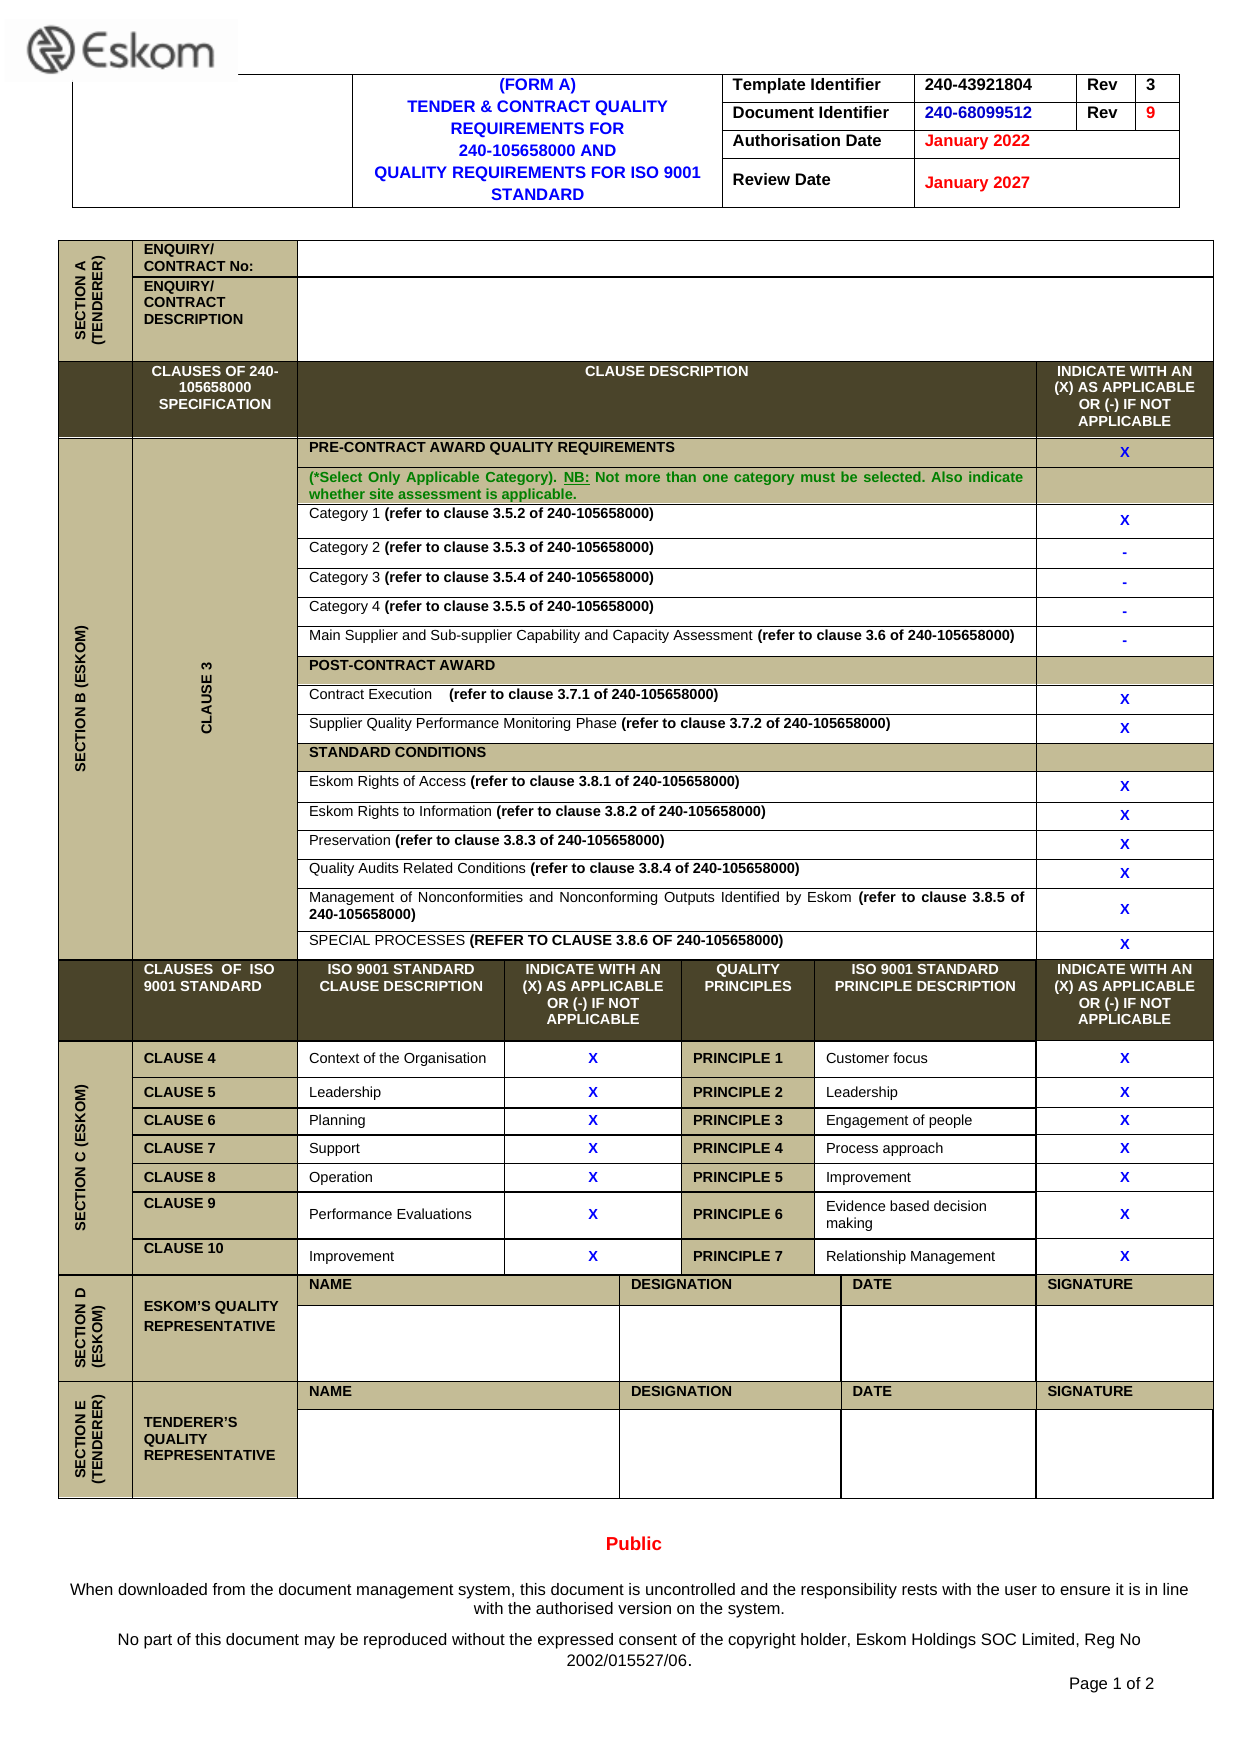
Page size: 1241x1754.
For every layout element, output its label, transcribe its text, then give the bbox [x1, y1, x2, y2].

table_cell - [1037, 627, 1213, 656]
table_cell Contract Execution (refer to clause 3.7.1 of 240-105658000) [298, 686, 1036, 714]
table_cell X [1037, 1078, 1213, 1107]
table_cell Performance Evaluations [298, 1193, 504, 1238]
table_cell TENDERER’S QUALITY REPRESENTATIVE [133, 1382, 297, 1497]
table_cell PRINCIPLE 5 [682, 1164, 814, 1191]
table_cell SPECIAL PROCESSES (REFER TO CLAUSE 3.8.6 OF 240-105658000) [298, 932, 1036, 959]
table_cell Engagement of people [815, 1109, 1035, 1134]
table_cell X [505, 1136, 681, 1163]
table_cell QUALITY PRINCIPLES [682, 961, 814, 1040]
table_cell NAME [298, 1382, 619, 1409]
table_cell SECTION E (TENDERER) [59, 1382, 132, 1497]
table_cell X [1037, 1135, 1213, 1163]
table_cell [298, 1410, 619, 1497]
table_cell X [505, 1109, 681, 1134]
table_cell X [1037, 932, 1213, 959]
table_cell CLAUSE 3 [133, 439, 297, 959]
table_cell CLAUSE 5 [133, 1078, 297, 1107]
table_cell [1037, 1410, 1212, 1497]
table_cell DESIGNATION [620, 1276, 840, 1305]
table_cell CLAUSE 6 [133, 1109, 297, 1134]
table_cell CLAUSES OF 240-105658000 SPECIFICATION [133, 362, 297, 437]
table_cell CLAUSE 4 [133, 1042, 297, 1077]
table_cell CLAUSE 7 [133, 1136, 297, 1163]
table_cell - [1037, 569, 1213, 597]
table_cell SECTION B (ESKOM) [59, 439, 132, 959]
table_cell [1037, 1306, 1213, 1381]
table_cell INDICATE WITH AN (X) AS APPLICABLE OR (-) IF NOT APPLICABLE [505, 961, 681, 1040]
table_cell CLAUSE 8 [133, 1164, 297, 1191]
table_cell Planning [298, 1109, 504, 1134]
table_cell X [1037, 715, 1213, 742]
table_cell PRINCIPLE 1 [682, 1042, 814, 1077]
table_cell Evidence based decision making [815, 1193, 1035, 1238]
table_cell INDICATE WITH AN (X) AS APPLICABLE OR (-) IF NOT APPLICABLE [1037, 960, 1213, 1040]
table_cell Context of the Organisation [298, 1042, 504, 1077]
table_cell X [1037, 860, 1213, 888]
table_cell X [1037, 889, 1213, 931]
table_cell Category 2 (refer to clause 3.5.3 of 240-105658000) [298, 539, 1036, 567]
table_header ENQUIRY/ CONTRACT No: [133, 241, 297, 276]
table_cell POST-CONTRACT AWARD [298, 657, 1036, 684]
table_cell [59, 961, 132, 1040]
table_cell [842, 1410, 1035, 1497]
table_cell Eskom Rights to Information (refer to clause 3.8.2 of 240-105658000) [298, 803, 1036, 830]
table_cell X [1037, 439, 1213, 467]
table_header [298, 241, 1213, 276]
table_cell SIGNATURE [1037, 1275, 1213, 1305]
table_cell X [1037, 1108, 1213, 1134]
table_cell X [505, 1193, 681, 1238]
table_cell X [505, 1042, 681, 1077]
table_cell Management of Nonconformities and Nonconforming Outputs Identified by Eskom (refer to clause 3.8.5 of 240-105658000) [298, 889, 1036, 931]
table_cell X [505, 1164, 681, 1191]
table_cell Customer focus [815, 1042, 1035, 1077]
table_cell CLAUSE 9 [133, 1193, 297, 1238]
table_cell - [1037, 598, 1213, 626]
table_cell X [505, 1240, 681, 1274]
table_cell [620, 1410, 840, 1497]
table_cell ENQUIRY/ CONTRACT DESCRIPTION [133, 278, 297, 361]
table_cell Improvement [298, 1240, 504, 1274]
table_cell X [1037, 1041, 1213, 1077]
table_cell X [1037, 505, 1213, 538]
table_cell Category 4 (refer to clause 3.5.5 of 240-105658000) [298, 598, 1036, 626]
table_cell PRINCIPLE 6 [682, 1193, 814, 1238]
table_cell Category 1 (refer to clause 3.5.2 of 240-105658000) [298, 505, 1036, 538]
table_cell Preservation (refer to clause 3.8.3 of 240-105658000) [298, 831, 1036, 859]
table_cell [1037, 657, 1213, 684]
table_cell SECTION C (ESKOM) [59, 1042, 132, 1274]
table_cell CLAUSE 10 [133, 1240, 297, 1274]
table_cell X [505, 1078, 681, 1107]
table_cell - [1037, 539, 1213, 567]
table_cell DESIGNATION [620, 1382, 841, 1409]
table_cell Eskom Rights of Access (refer to clause 3.8.1 of 240-105658000) [298, 772, 1036, 802]
table_cell (*Select Only Applicable Category). NB: Not more than one category must be selected. Also indicate whether site assessment is applicable. [298, 468, 1036, 503]
table_cell [298, 278, 1213, 361]
table_cell PRINCIPLE 3 [682, 1109, 814, 1134]
table_cell Process approach [815, 1136, 1035, 1163]
table_cell [298, 1306, 619, 1381]
table_cell [620, 1306, 840, 1381]
table_cell X [1037, 1192, 1213, 1238]
table_cell X [1037, 803, 1213, 830]
table_cell DATE [842, 1382, 1036, 1409]
table_header SECTION A (TENDERER) [59, 241, 132, 361]
table_cell [1037, 744, 1213, 771]
table_cell X [1037, 1164, 1213, 1191]
table_cell ESKOM’S QUALITY REPRESENTATIVE [133, 1276, 297, 1381]
table_cell Support [298, 1136, 504, 1163]
table_cell Main Supplier and Sub-supplier Capability and Capacity Assessment (refer to clause 3.6 of 240-105658000) [298, 627, 1036, 656]
table_cell PRINCIPLE 2 [682, 1078, 814, 1107]
table_cell SIGNATURE [1037, 1382, 1213, 1409]
table_cell NAME [298, 1276, 619, 1305]
table_cell Category 3 (refer to clause 3.5.4 of 240-105658000) [298, 569, 1036, 597]
table_cell PRE-CONTRACT AWARD QUALITY REQUIREMENTS [298, 439, 1036, 467]
table_cell Supplier Quality Performance Monitoring Phase (refer to clause 3.7.2 of 240-105658000) [298, 715, 1036, 742]
table_cell X [1037, 772, 1213, 802]
table_cell Relationship Management [815, 1240, 1035, 1274]
table_cell PRINCIPLE 7 [682, 1240, 814, 1274]
table_cell SECTION D (ESKOM) [59, 1276, 132, 1381]
table_cell [842, 1306, 1035, 1381]
table_cell STANDARD CONDITIONS [298, 744, 1036, 771]
table_cell Leadership [298, 1078, 504, 1107]
table_cell Improvement [815, 1164, 1035, 1191]
table_cell ISO 9001 STANDARD PRINCIPLE DESCRIPTION [815, 961, 1035, 1040]
table_cell X [1037, 831, 1213, 859]
table_cell X [1037, 686, 1213, 714]
table_cell X [1037, 1239, 1213, 1274]
table_cell Operation [298, 1164, 504, 1191]
table_cell INDICATE WITH AN (X) AS APPLICABLE OR (-) IF NOT APPLICABLE [1037, 362, 1213, 437]
table_cell Leadership [815, 1078, 1035, 1107]
table_cell CLAUSE DESCRIPTION [298, 362, 1036, 437]
table_cell Quality Audits Related Conditions (refer to clause 3.8.4 of 240-105658000) [298, 860, 1036, 888]
table_cell CLAUSES OF ISO 9001 STANDARD [133, 961, 297, 1040]
table_cell PRINCIPLE 4 [682, 1136, 814, 1163]
table_cell [59, 362, 132, 437]
table_cell [1037, 468, 1213, 503]
table_cell DATE [842, 1276, 1035, 1305]
table_cell ISO 9001 STANDARD CLAUSE DESCRIPTION [298, 961, 504, 1040]
